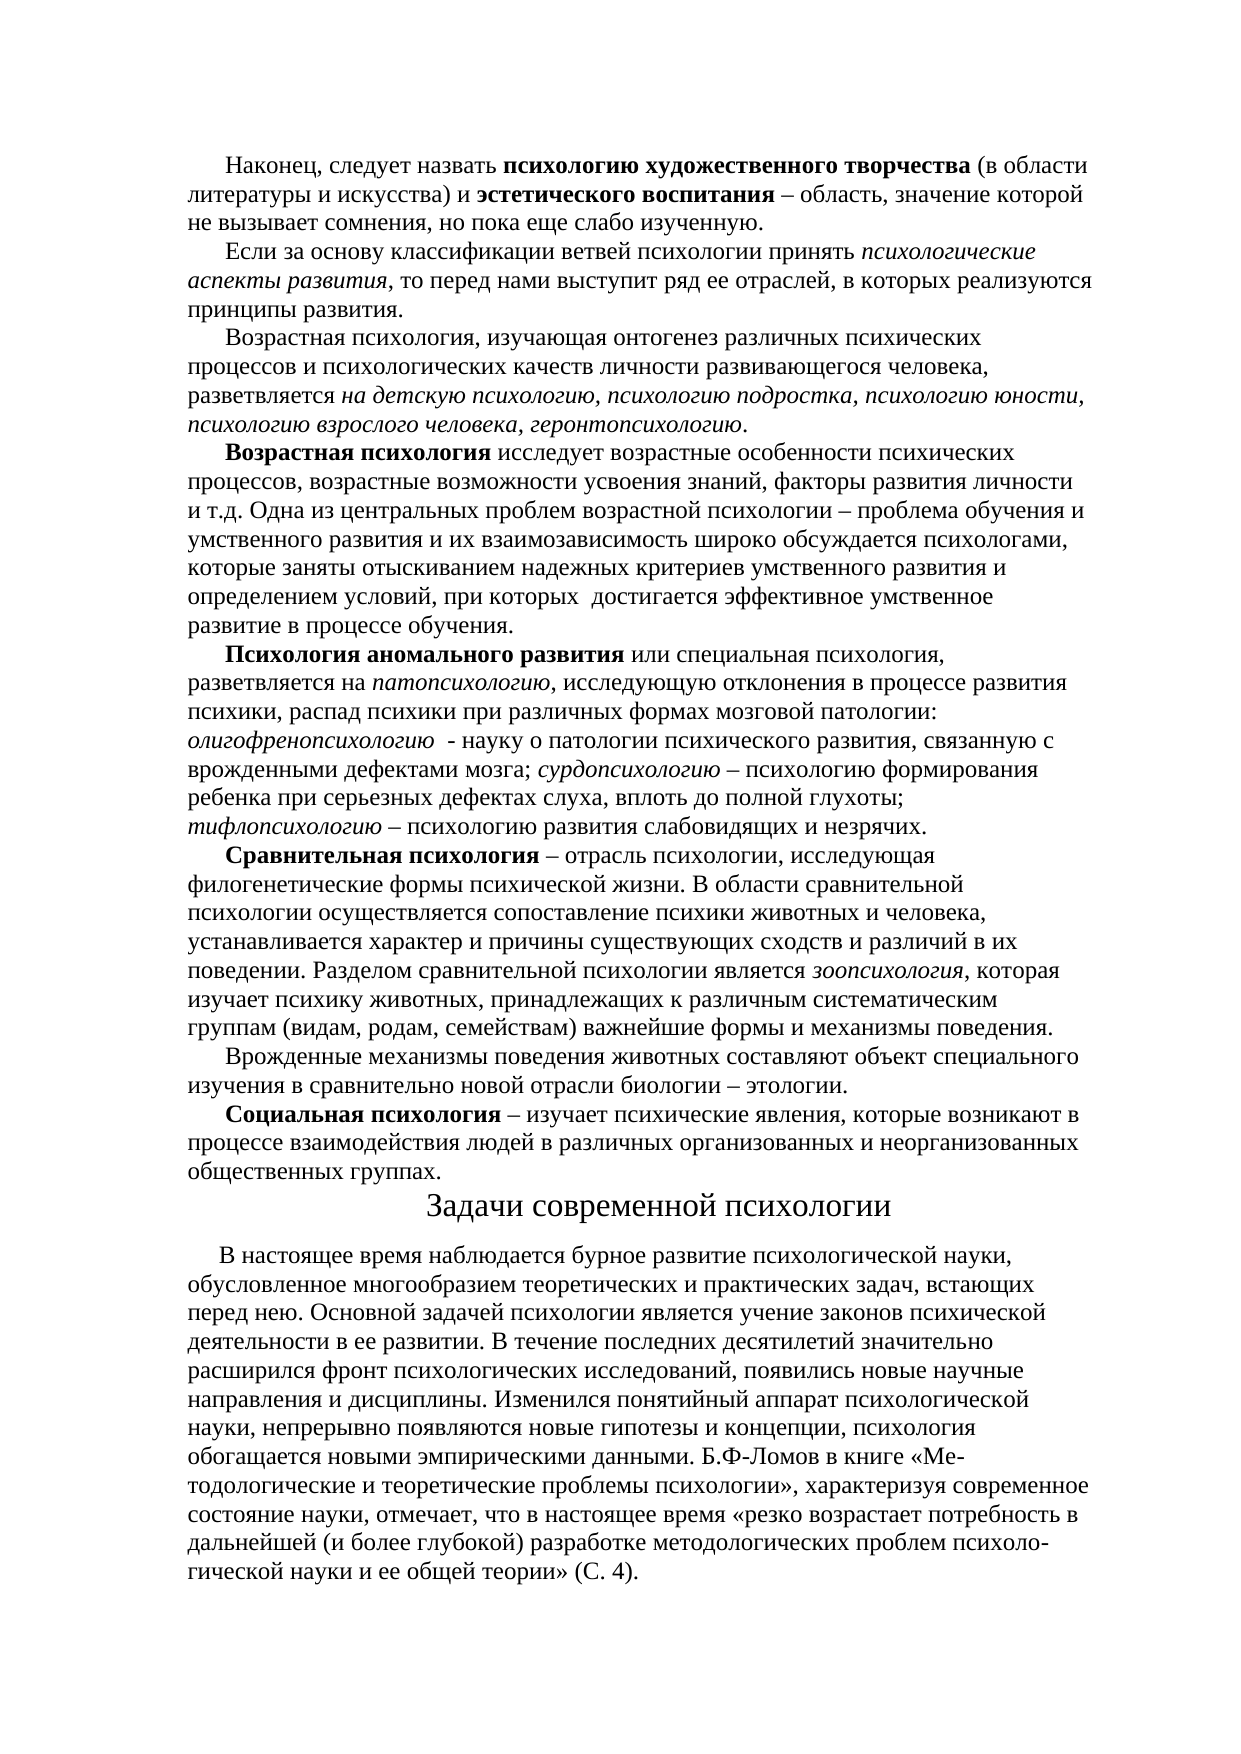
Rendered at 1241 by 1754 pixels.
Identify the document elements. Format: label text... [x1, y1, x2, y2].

text В настоящее время наблюдается бурное развитие психологической науки, обусловленное многообразием теоретических и практических задач, встающих перед нею. Основной задачей психологии является учение законов психической деятельности в ее развитии. В течение последних десятилетий значительно расширился фронт психологических исследований, появились новые научные направления и дисциплины. Изменился понятийный аппарат психологической науки, непрерывно появляются новые гипотезы и концепции, психология обогащается новыми эмпирическими данными. Б.Ф-Ломов в книге «Методологические и теоретические проблемы психологии», характеризуя современное состояние науки, отмечает, что в настоящее время «резко возрастает потребность в дальнейшей (и более глубокой) разработке методологических проблем психологической науки и ее общей теории» (С. 4). [187, 1240, 1092, 1585]
text Психология аномального развития или специальная психология, разветвляется на патопсихологию, исследующую отклонения в процессе развития психики, распад психики при различных формах мозговой патологии: олигофренопсихологию - науку о патологии психического развития, связанную с врожденными дефектами мозга; сурдопсихологию – психологию формирования ребенка при серьезных дефектах слуха, вплоть до полной глухоты; тифлопсихологию – психологию развития слабовидящих и незрячих. [187, 639, 1092, 840]
text Врожденные механизмы поведения животных составляют объект специального изучения в сравнительно новой отрасли биологии – этологии. [187, 1041, 1092, 1099]
text Возрастная психология, изучающая онтогенез различных психических процессов и психологических качеств личности развивающегося человека, разветвляется на детскую психологию, психологию подростка, психологию юности, психологию взрослого человека, геронтопсихологию. [187, 322, 1092, 437]
text Если за основу классификации ветвей психологии принять психологические аспекты развития, то перед нами выступит ряд ее отраслей, в которых реализуются принципы развития. [187, 236, 1092, 322]
text Возрастная психология исследует возрастные особенности психических процессов, возрастные возможности усвоения знаний, факторы развития личности и т.д. Одна из центральных проблем возрастной психологии – проблема обучения и умственного развития и их взаимозависимость широко обсуждается психологами, которые заняты отыскиванием надежных критериев умственного развития и определением условий, при которых достигается эффективное умственное развитие в процессе обучения. [187, 437, 1092, 639]
text Наконец, следует назвать психологию художественного творчества (в области литературы и искусства) и эстетического воспитания – область, значение которой не вызывает сомнения, но пока еще слабо изученную. [187, 150, 1092, 236]
text Социальная психология – изучает психические явления, которые возникают в процессе взаимодействия людей в различных организованных и неорганизованных общественных группах. [187, 1099, 1092, 1185]
subtitle Задачи современной психологии [187, 1185, 1092, 1223]
text Сравнительная психология – отрасль психологии, исследующая филогенетические формы психической жизни. В области сравнительной психологии осуществляется сопоставление психики животных и человека, устанавливается характер и причины существующих сходств и различий в их поведении. Разделом сравнительной психологии является зоопсихология, которая изучает психику животных, принадлежащих к различным систематическим группам (видам, родам, семействам) важнейшие формы и механизмы поведения. [187, 840, 1092, 1041]
